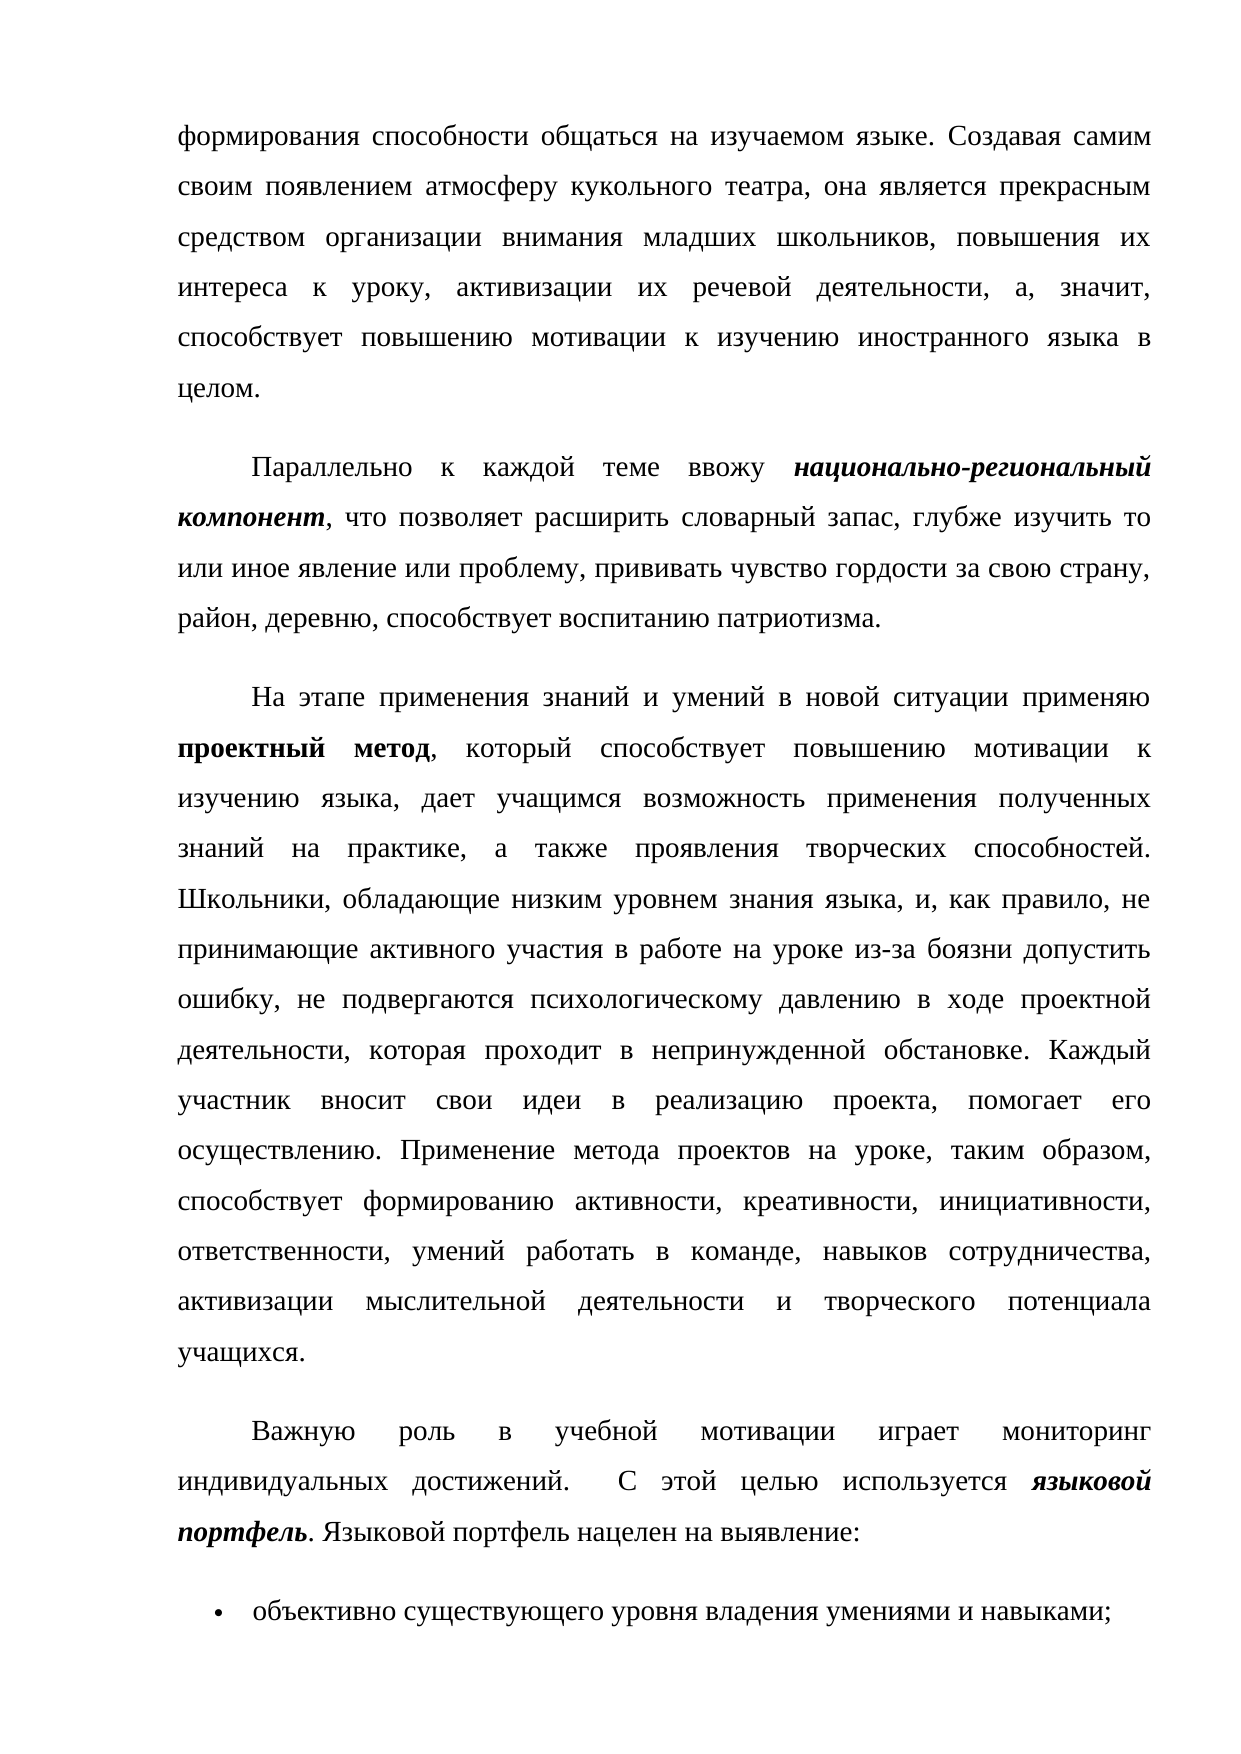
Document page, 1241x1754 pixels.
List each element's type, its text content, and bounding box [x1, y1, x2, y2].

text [177, 118, 1152, 403]
list объективно существующего уровня владения умениями и навыками; [215, 1593, 1152, 1627]
text Важную роль в учебной мотивации играет мониторинг индивидуальных достижений. С этой целью используется языковой портфель. Языковой портфель нацелен на выявление: [177, 1413, 1152, 1547]
text На этапе применения знаний и умений в новой ситуации применяю проектный метод, который способствует повышению мотивации к изучению языка, дает учащимся возможность применения полученных знаний на практике, а также проявления творческих способностей. Школьники, обладающие низким уровнем знания языка, и, как правило, не принимающие активного участия в работе на уроке из-за боязни допустить ошибку, не подвергаются психологическому давлению в ходе проектной деятельности, которая проходит в непринужденной обстановке. Каждый участник вносит свои идеи в реализацию проекта, помогает его осуществлению. Применение метода проектов на уроке, таким образом, способствует формированию активности, креативности, инициативности, ответственности, умений работать в команде, навыков сотрудничества, активизации мыслительной деятельности и творческого потенциала учащихся. [177, 679, 1152, 1367]
text Параллельно к каждой теме ввожу национально-региональный компонент, что позволяет расширить словарный запас, глубже изучить то или иное явление или проблему, прививать чувство гордости за свою страну, район, деревню, способствует воспитанию патриотизма. [177, 449, 1152, 634]
